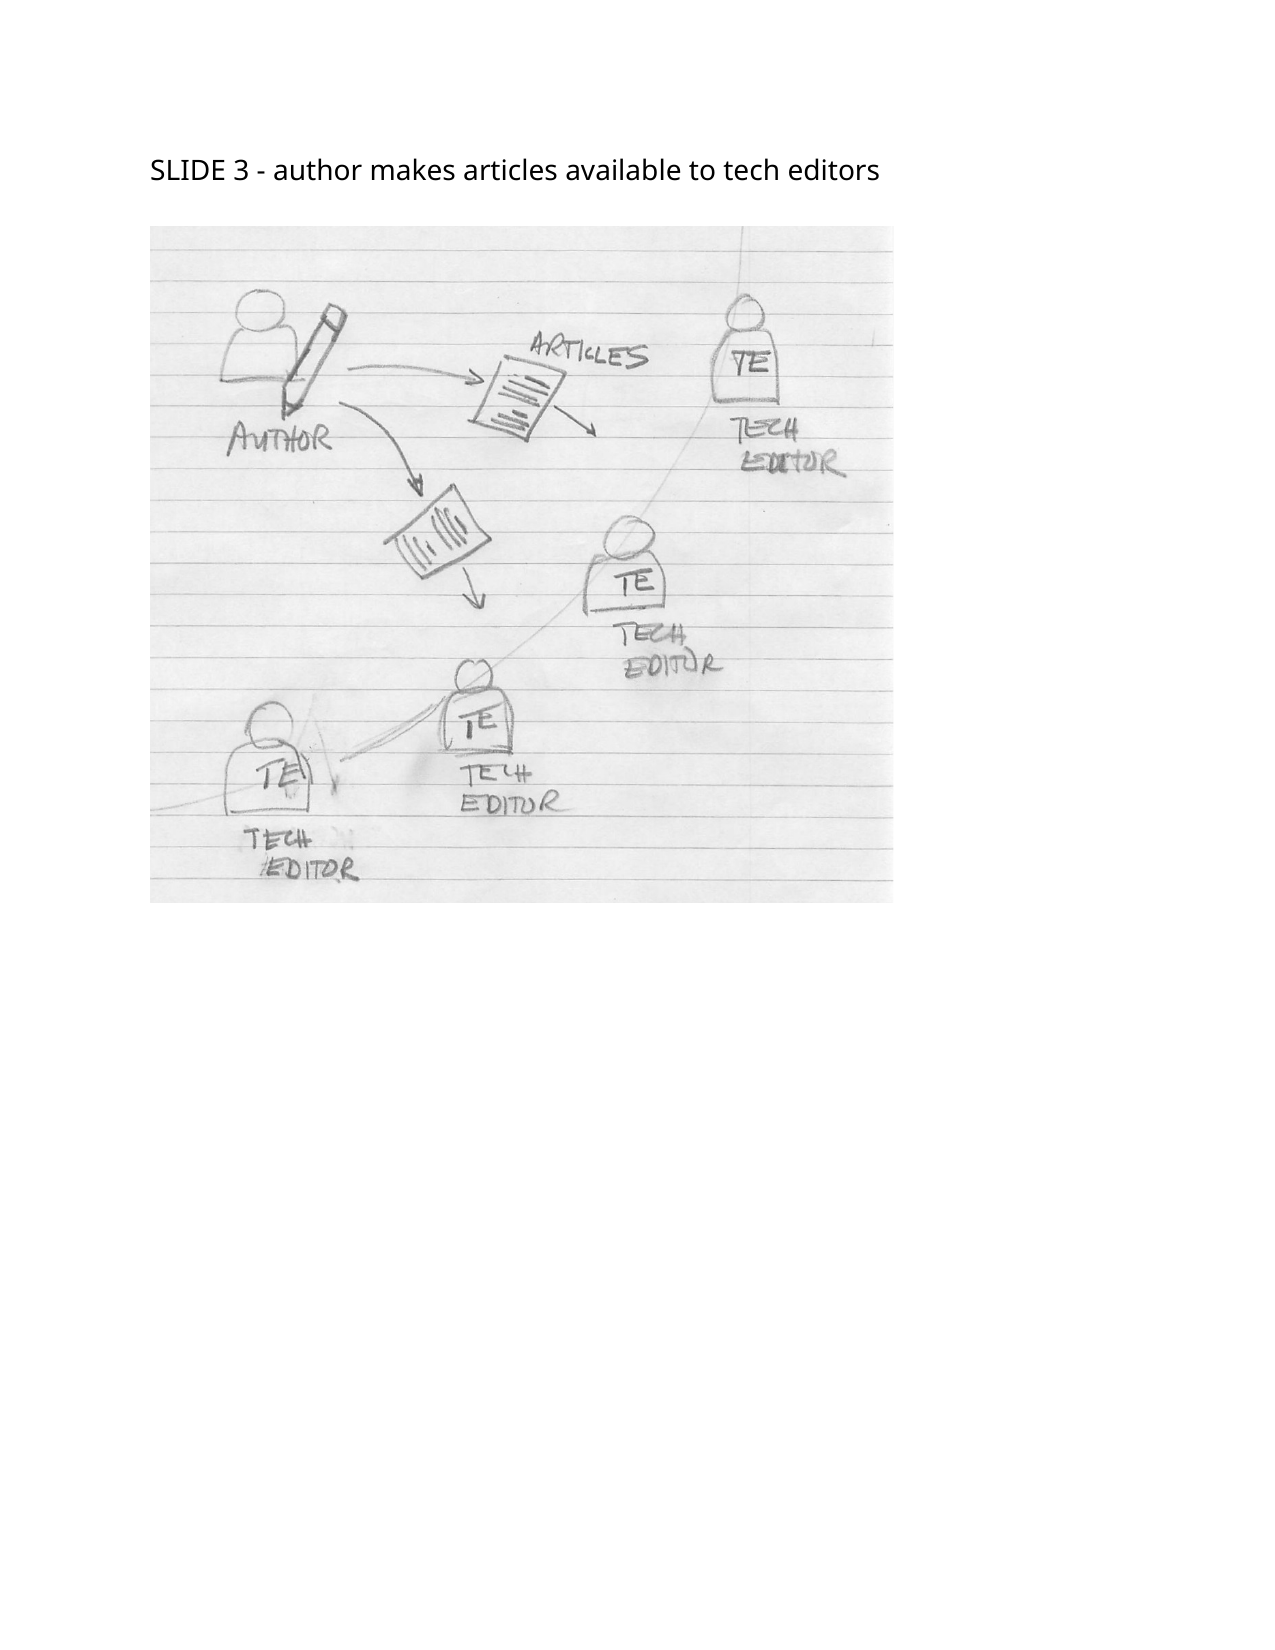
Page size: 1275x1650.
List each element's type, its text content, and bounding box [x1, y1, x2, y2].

text SLIDE 3 - author makes articles available to tech editors [150, 150, 1125, 188]
picture [150, 226, 894, 903]
